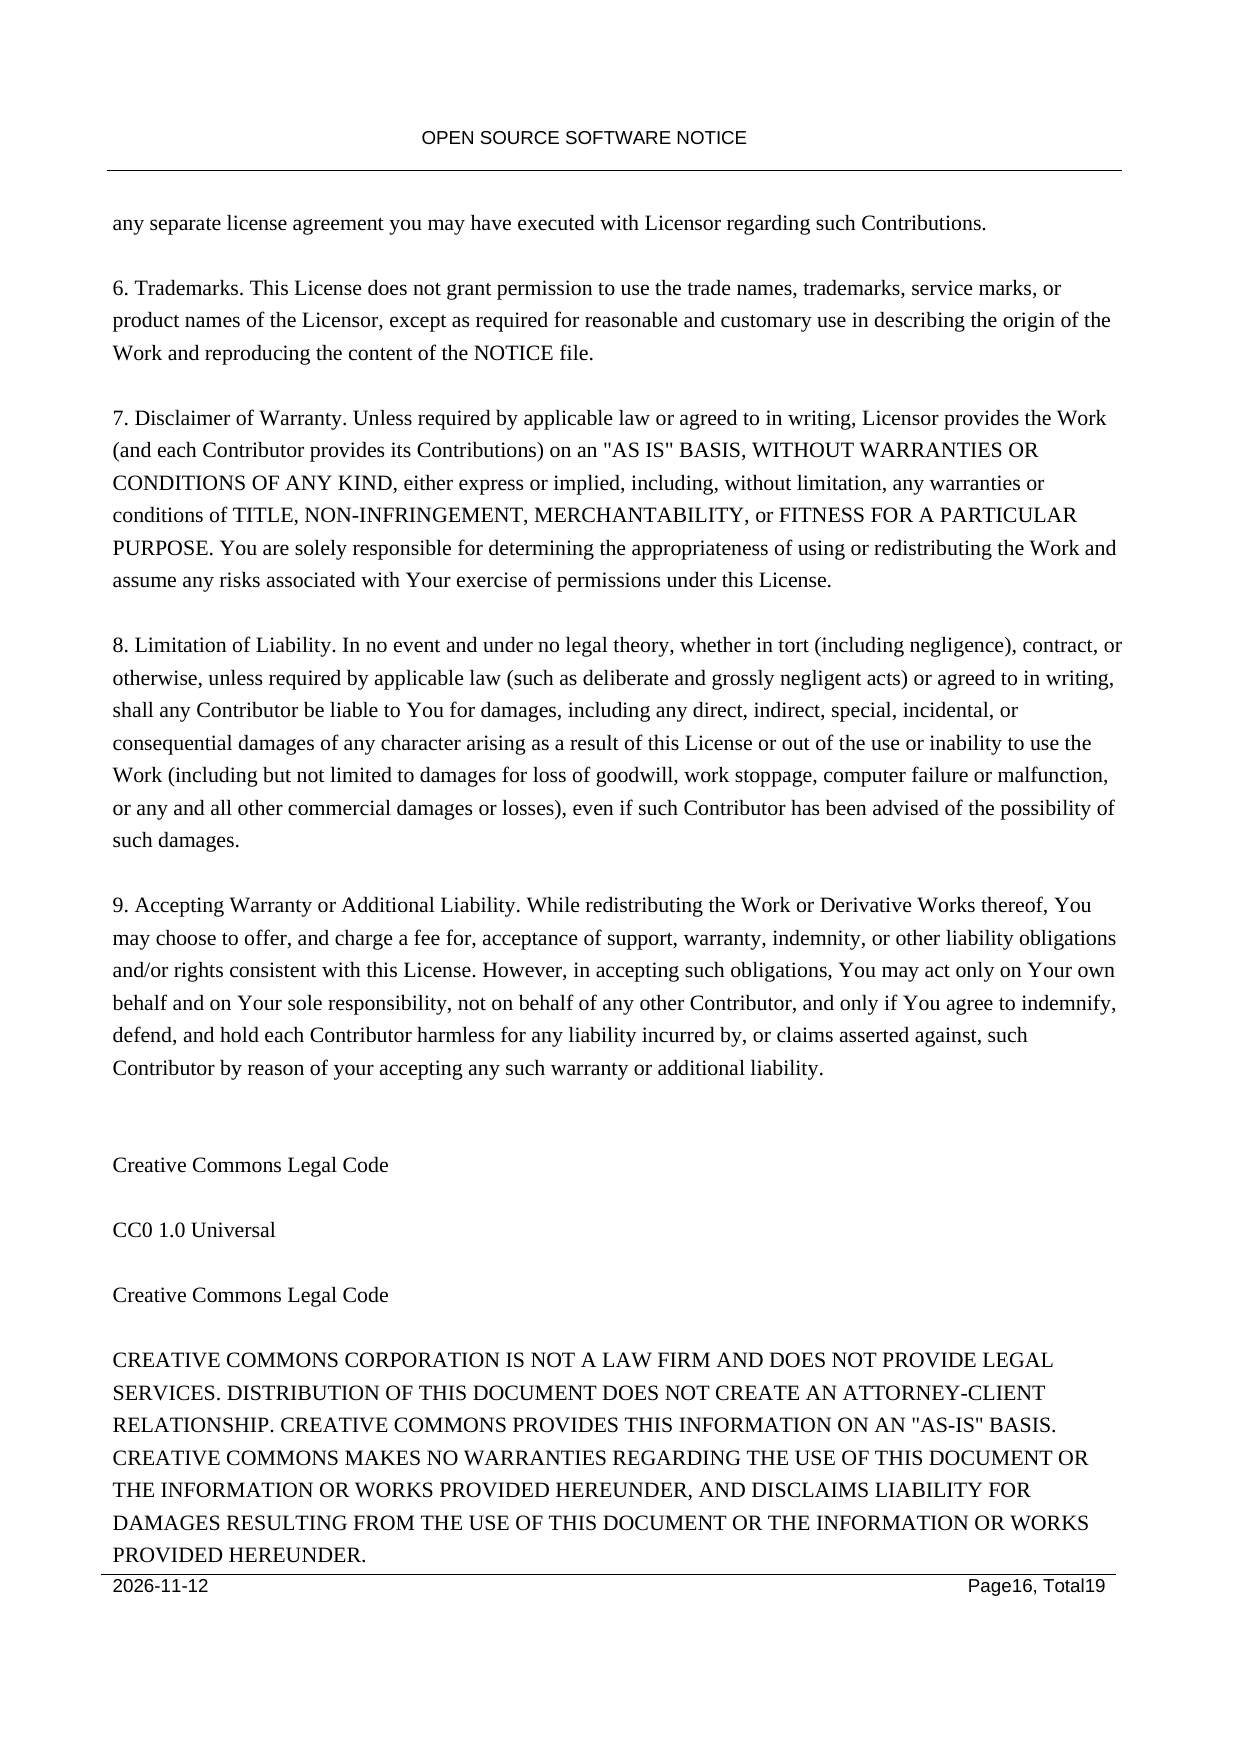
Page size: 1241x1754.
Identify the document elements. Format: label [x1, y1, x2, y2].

text [112, 206, 1128, 1571]
